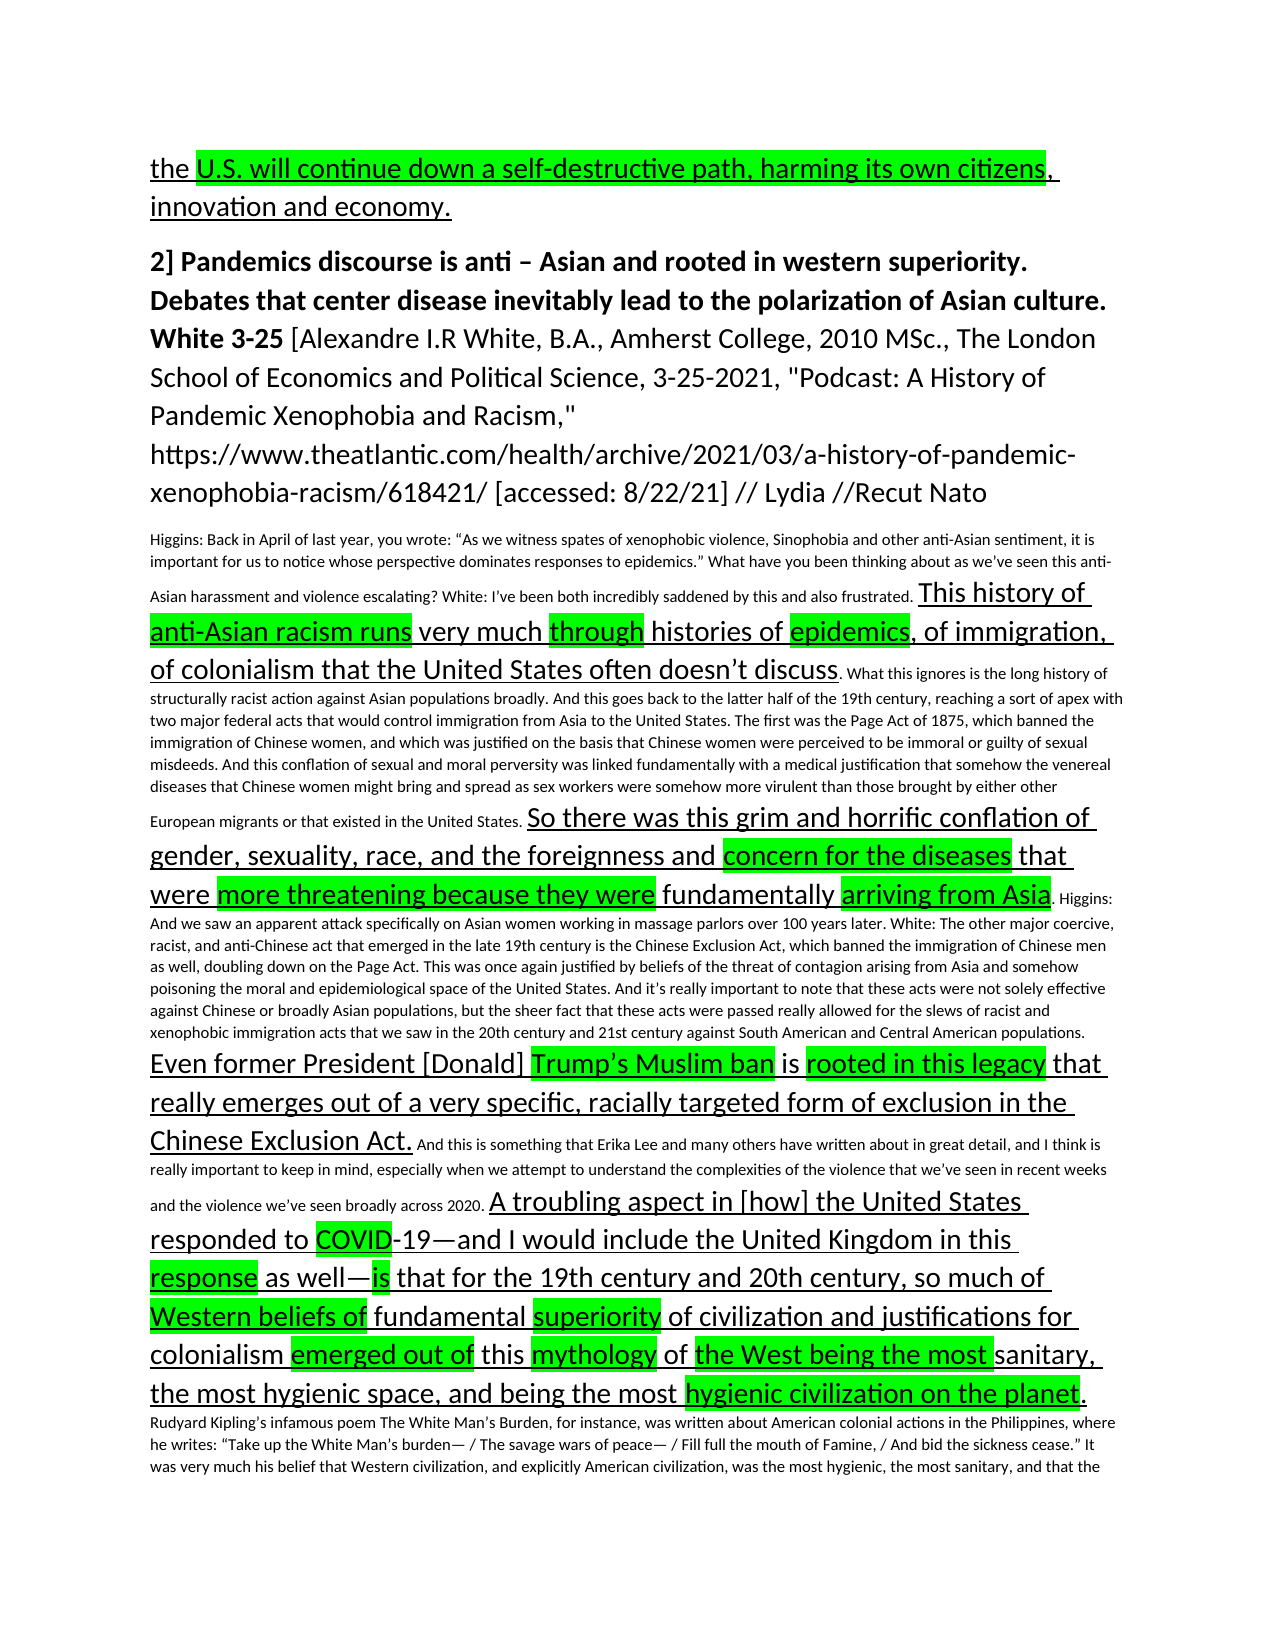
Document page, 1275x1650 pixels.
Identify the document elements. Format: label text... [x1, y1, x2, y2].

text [150, 529, 1125, 1476]
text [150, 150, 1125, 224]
text White 3-25 [Alexandre I.R White, B.A., Amherst College, 2010 MSc., The London School of Economics and Political Science, 3-25-2021, "Podcast: A History of Pandemic Xenophobia and Racism," https://www.theatlantic.com/health/archive/2021/03/a-history-of-pandemic-xenophobia-racism/618421/ [accessed: 8/22/21] // Lydia //Recut Nato [150, 320, 1125, 510]
subtitle 2] Pandemics discourse is anti – Asian and rooted in western superiority. Debates that center disease inevitably lead to the polarization of Asian culture. [150, 243, 1125, 318]
